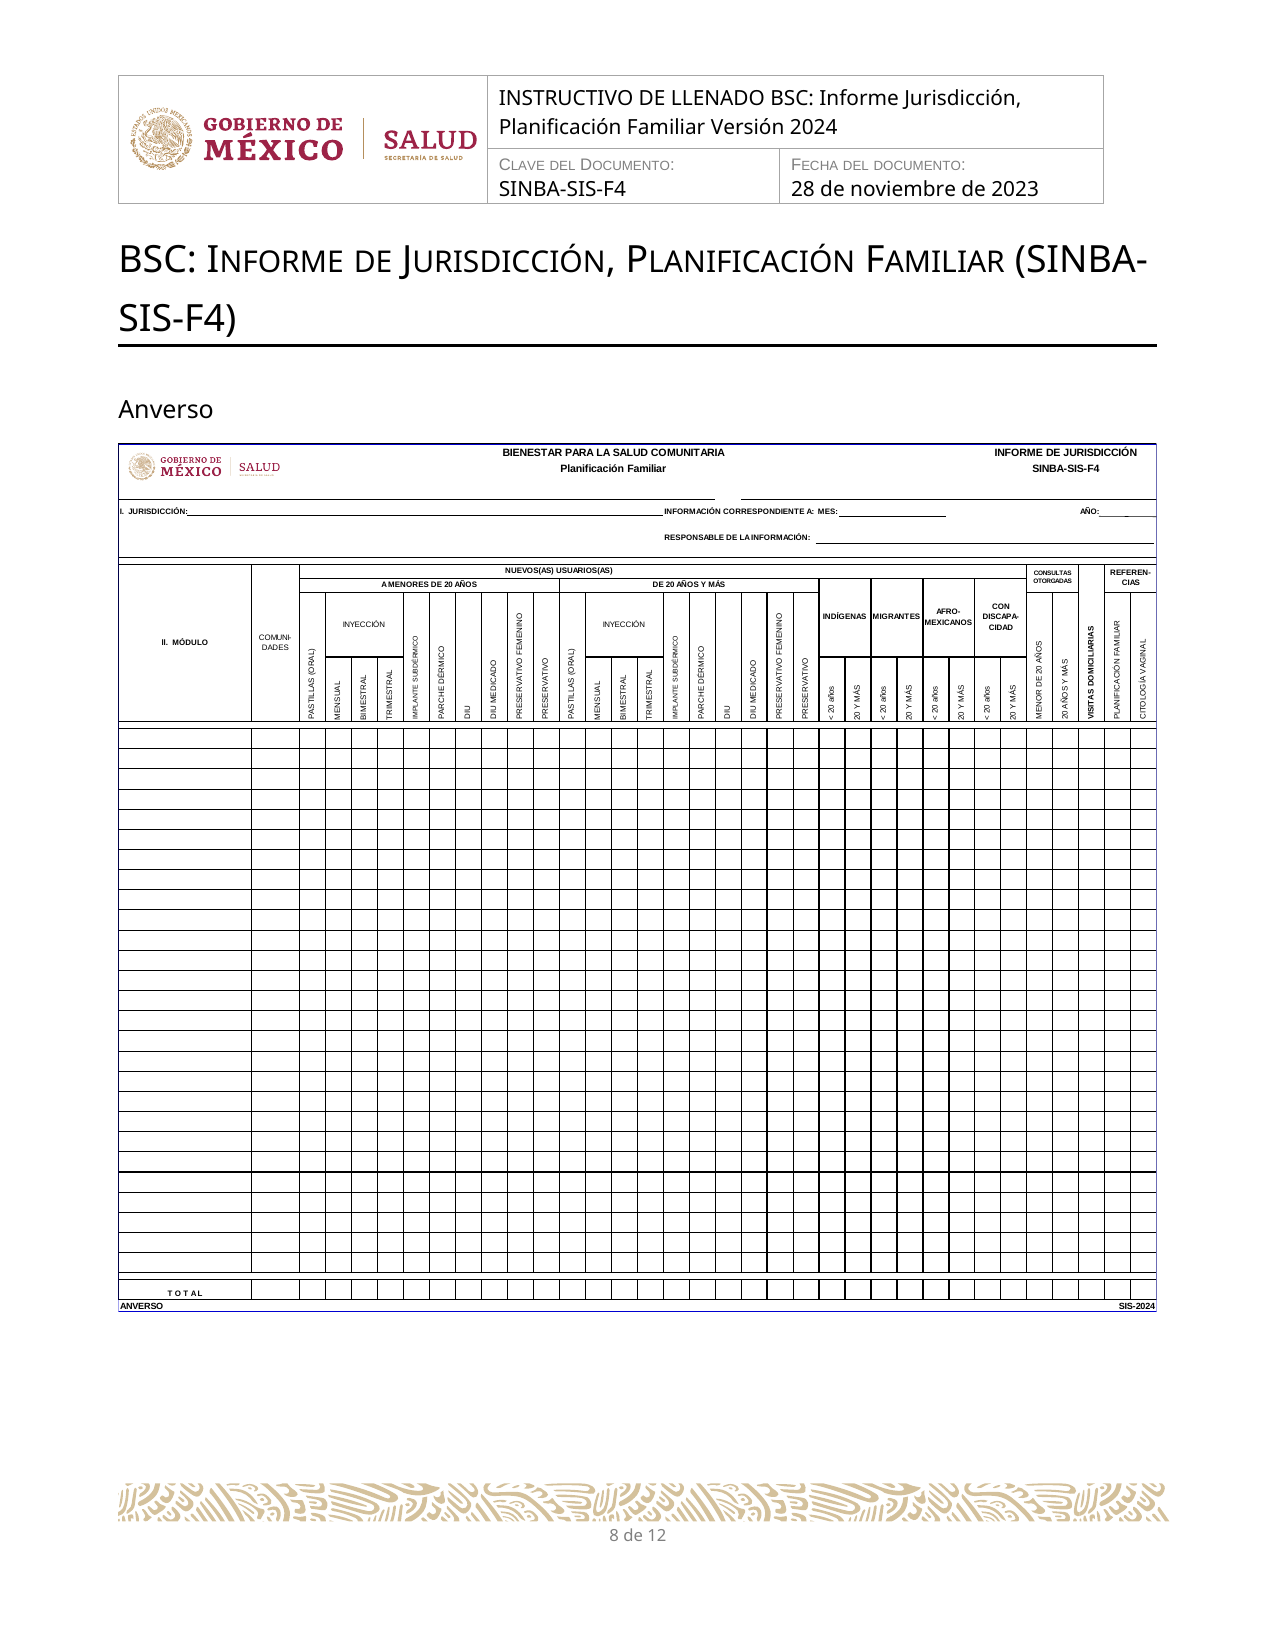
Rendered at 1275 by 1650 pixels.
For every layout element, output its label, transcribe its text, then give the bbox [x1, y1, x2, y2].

subtitle Anverso [118, 392, 1157, 426]
subtitle BSC: Informe de Jurisdicción, Planificación Familiar (SINBA-SIS-F4) [118, 232, 1157, 344]
